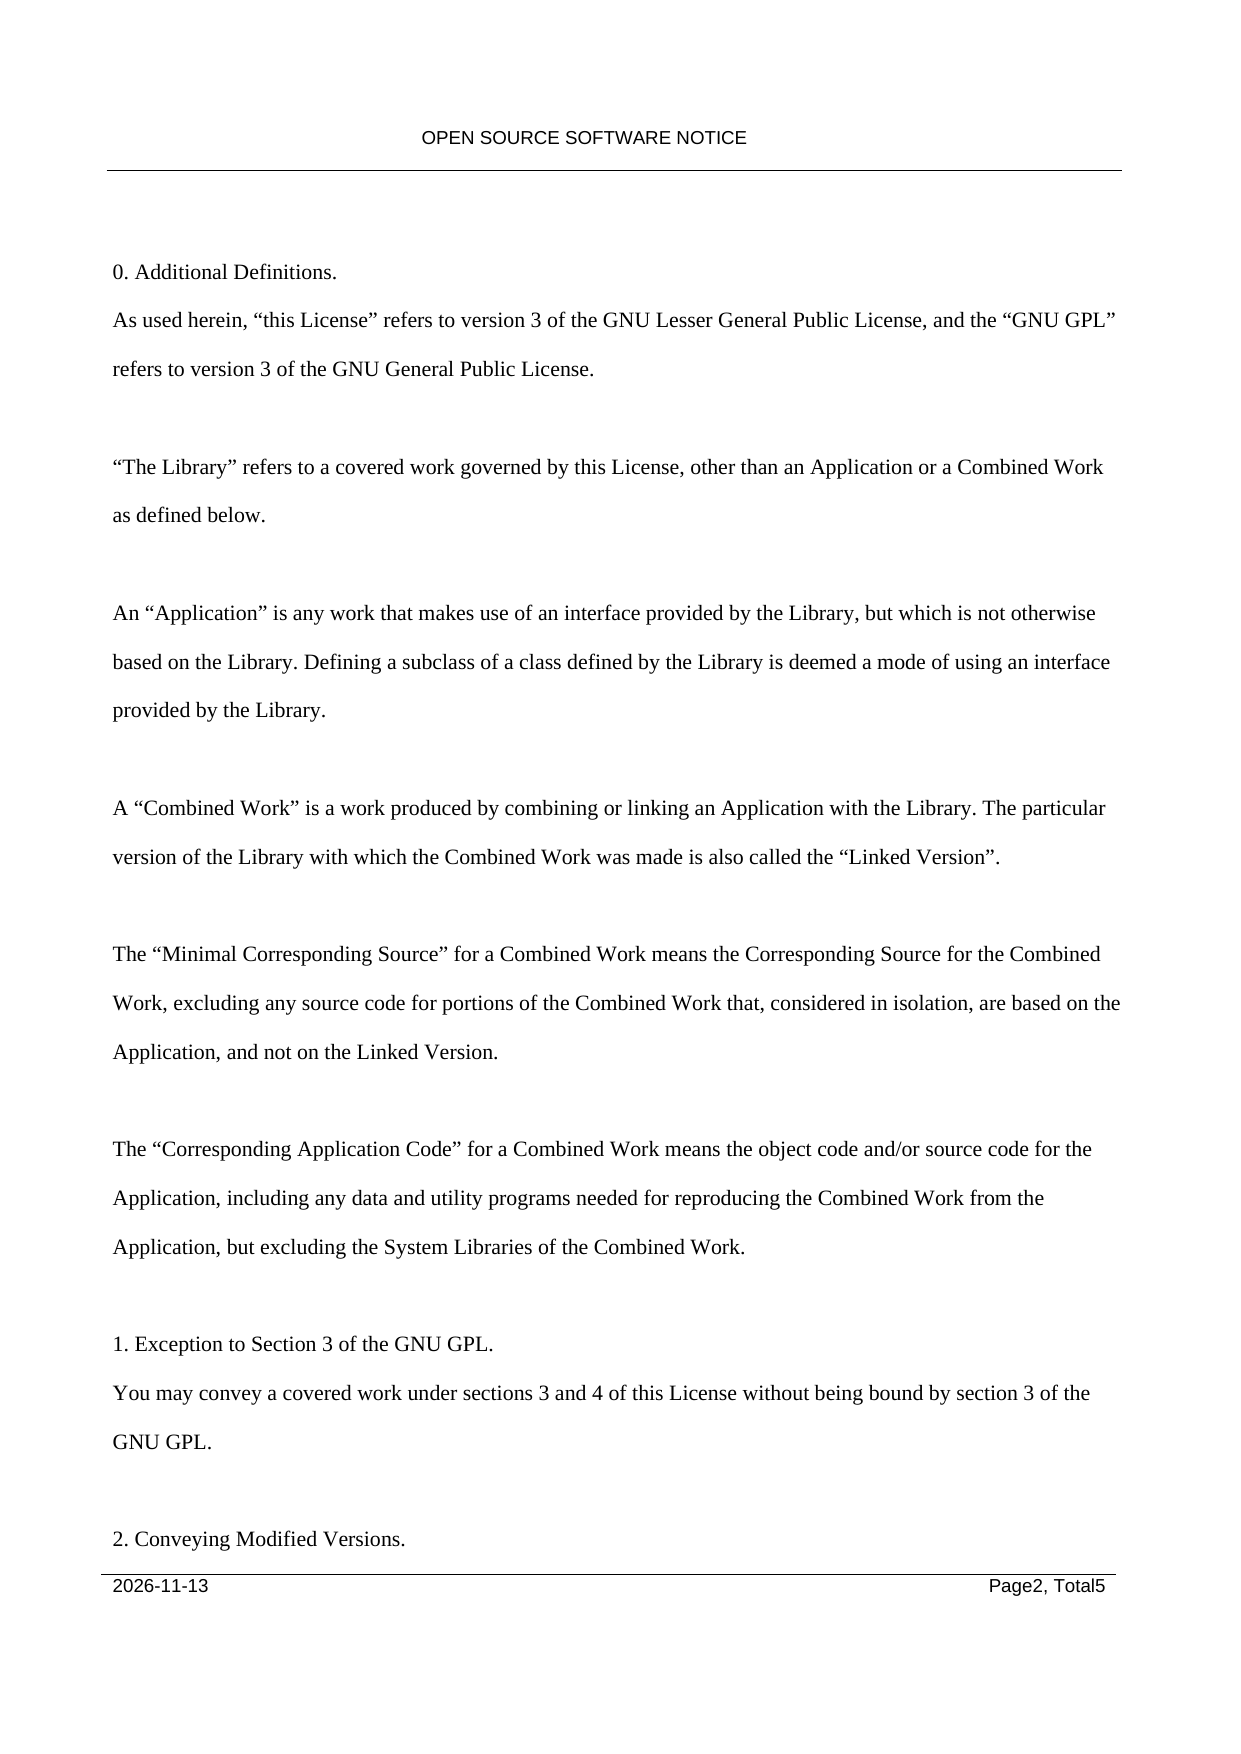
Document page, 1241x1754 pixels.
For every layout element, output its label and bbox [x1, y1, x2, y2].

text [112, 206, 1128, 1555]
